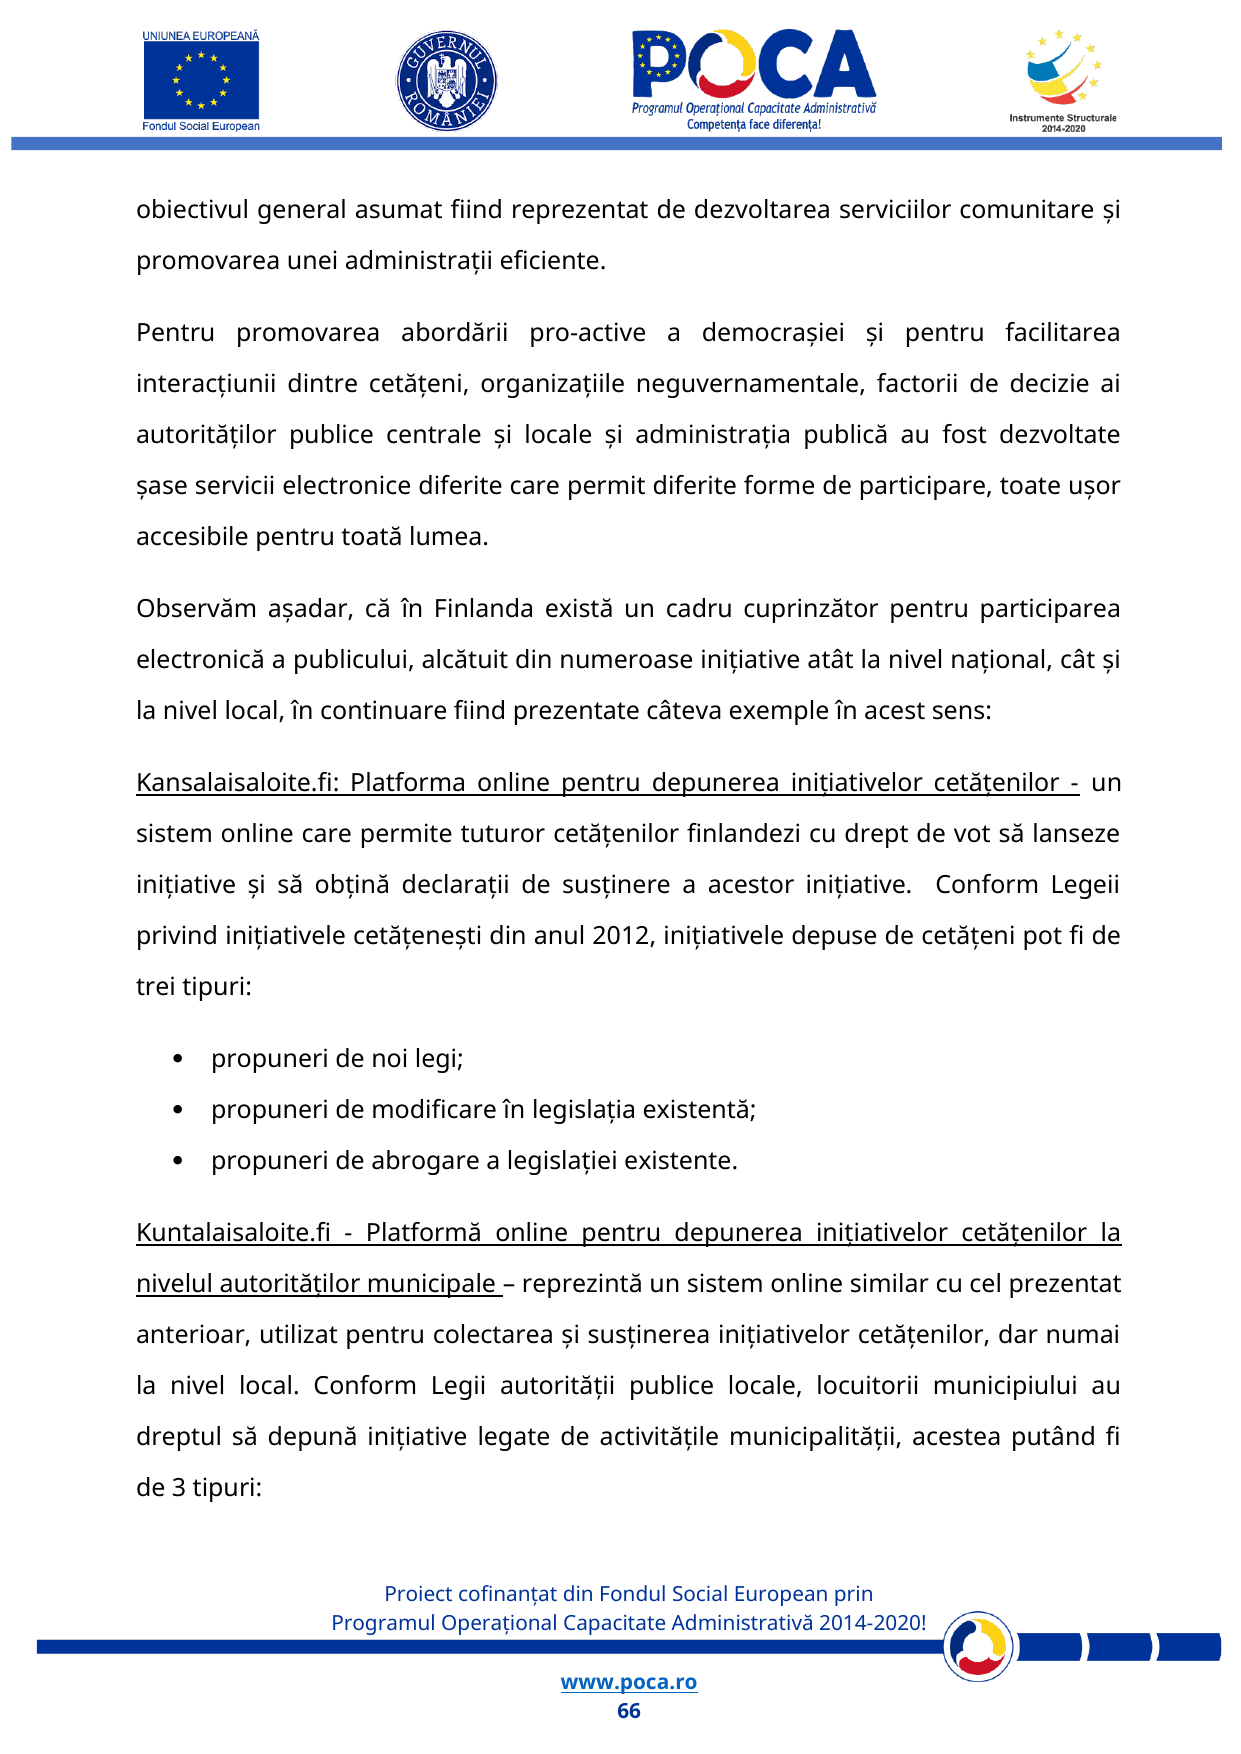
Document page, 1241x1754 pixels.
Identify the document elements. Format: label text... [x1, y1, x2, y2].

text Observăm așadar, că în Finlanda există un cadru cuprinzător pentru participarea electronică a publicului, alcătuit din numeroase inițiative atât la nivel național, cât și la nivel local, în continuare fiind prezentate câteva exemple în acest sens: [136, 591, 1122, 727]
text Kansalaisaloite.fi: Platforma online pentru depunerea inițiativelor cetățenilor - un sistem online care permite tuturor cetățenilor finlandezi cu drept de vot să lanseze inițiative și să obțină declarații de susținere a acestor inițiative. Conform Legeii privind inițiativele cetățenești din anul 2012, inițiativele depuse de cetățeni pot fi de trei tipuri: [136, 765, 1122, 1003]
text Kuntalaisaloite.fi - Platformă online pentru depunerea inițiativelor cetățenilor la nivelul autorităților municipale – reprezintă un sistem online similar cu cel prezentat anterioar, utilizat pentru colectarea și susținerea inițiativelor cetățenilor, dar numai la nivel local. Conform Legii autorității publice locale, locuitorii municipiului au dreptul să depună inițiative legate de activitățile municipalității, acestea putând fi de 3 tipuri: [136, 1246, 1122, 1504]
text Kuntalaisaloite.fi - Platformă online pentru depunerea inițiativelor cetățenilor la nivelul autorităților municipale – reprezintă un sistem online similar cu cel prezentat anterioar, utilizat pentru colectarea și susținerea inițiativelor cetățenilor, dar numai la nivel local. Conform Legii autorității publice locale, locuitorii municipiului au dreptul să depună inițiative legate de activitățile municipalității, acestea putând fi de 3 tipuri: [136, 1215, 1122, 1244]
picture [141, 29, 1117, 132]
list propuneri de abrogare a legislației existente. [173, 1143, 1122, 1177]
list propuneri de noi legi; [173, 1041, 1122, 1075]
picture [36, 1611, 1222, 1682]
list propuneri de modificare în legislația existentă; [173, 1092, 1122, 1126]
text Pentru promovarea abordării pro-active a democrașiei și pentru facilitarea interacțiunii dintre cetățeni, organizațiile neguvernamentale, factorii de decizie ai autorităților publice centrale și locale și administrația publică au fost dezvoltate șase servicii electronice diferite care permit diferite forme de participare, toate ușor accesibile pentru toată lumea. [136, 315, 1122, 553]
